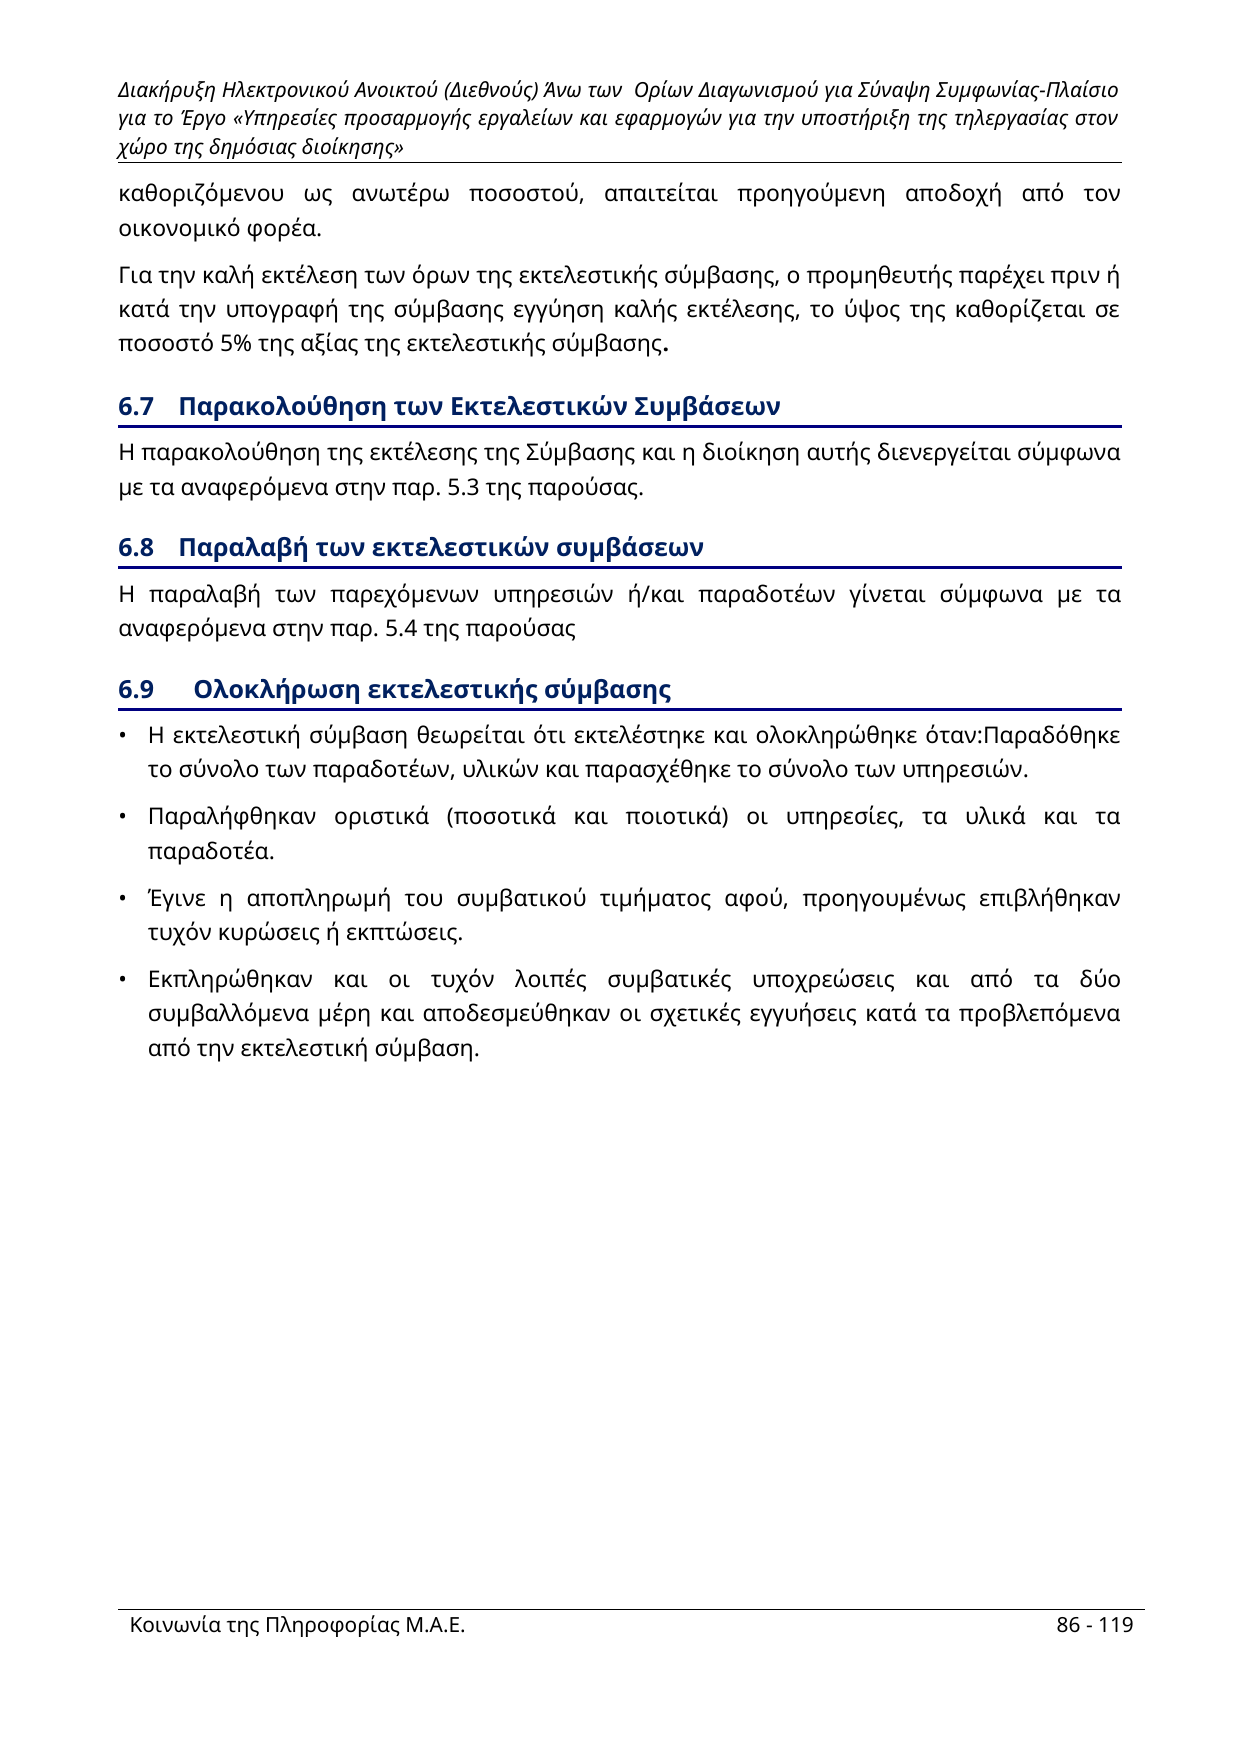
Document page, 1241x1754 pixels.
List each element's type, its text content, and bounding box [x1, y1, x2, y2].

text Η παραλαβή των παρεχόμενων υπηρεσιών ή/και παραδοτέων γίνεται σύμφωνα με τα αναφερόμενα στην παρ. 5.4 της παρούσας [118, 578, 1122, 643]
text Η παρακολούθηση της εκτέλεσης της Σύμβασης και η διοίκηση αυτής διενεργείται σύμφωνα με τα αναφερόμενα στην παρ. 5.3 της παρούσας. [118, 436, 1122, 502]
list Παραλήφθηκαν οριστικά (ποσοτικά και ποιοτικά) οι υπηρεσίες, τα υλικά και τα παραδοτέα. [118, 800, 1122, 866]
list Παραλαβή των εκτελεστικών συμβάσεων [118, 530, 1122, 566]
list Έγινε η αποπληρωμή του συμβατικού τιμήματος αφού, προηγουμένως επιβλήθηκαν τυχόν κυρώσεις ή εκπτώσεις. [118, 882, 1122, 947]
list Εκπληρώθηκαν και οι τυχόν λοιπές συμβατικές υποχρεώσεις και από τα δύο συμβαλλόμενα μέρη και αποδεσμεύθηκαν οι σχετικές εγγυήσεις κατά τα προβλεπόμενα από την εκτελεστική σύμβαση. [118, 963, 1122, 1063]
list Ολοκλήρωση εκτελεστικής σύμβασης [118, 671, 1122, 708]
list Η εκτελεστική σύμβαση θεωρείται ότι εκτελέστηκε και ολοκληρώθηκε όταν:Παραδόθηκε το σύνολο των παραδοτέων, υλικών και παρασχέθηκε το σύνολο των υπηρεσιών. [118, 719, 1122, 785]
list Παρακολούθηση των Εκτελεστικών Συμβάσεων [118, 387, 1122, 425]
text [118, 177, 1122, 243]
text Για την καλή εκτέλεση των όρων της εκτελεστικής σύμβασης, ο προμηθευτής παρέχει πριν ή κατά την υπογραφή της σύμβασης εγγύηση καλής εκτέλεσης, το ύψος της καθορίζεται σε ποσοστό 5% της αξίας της εκτελεστικής σύμβασης. [118, 258, 1122, 358]
